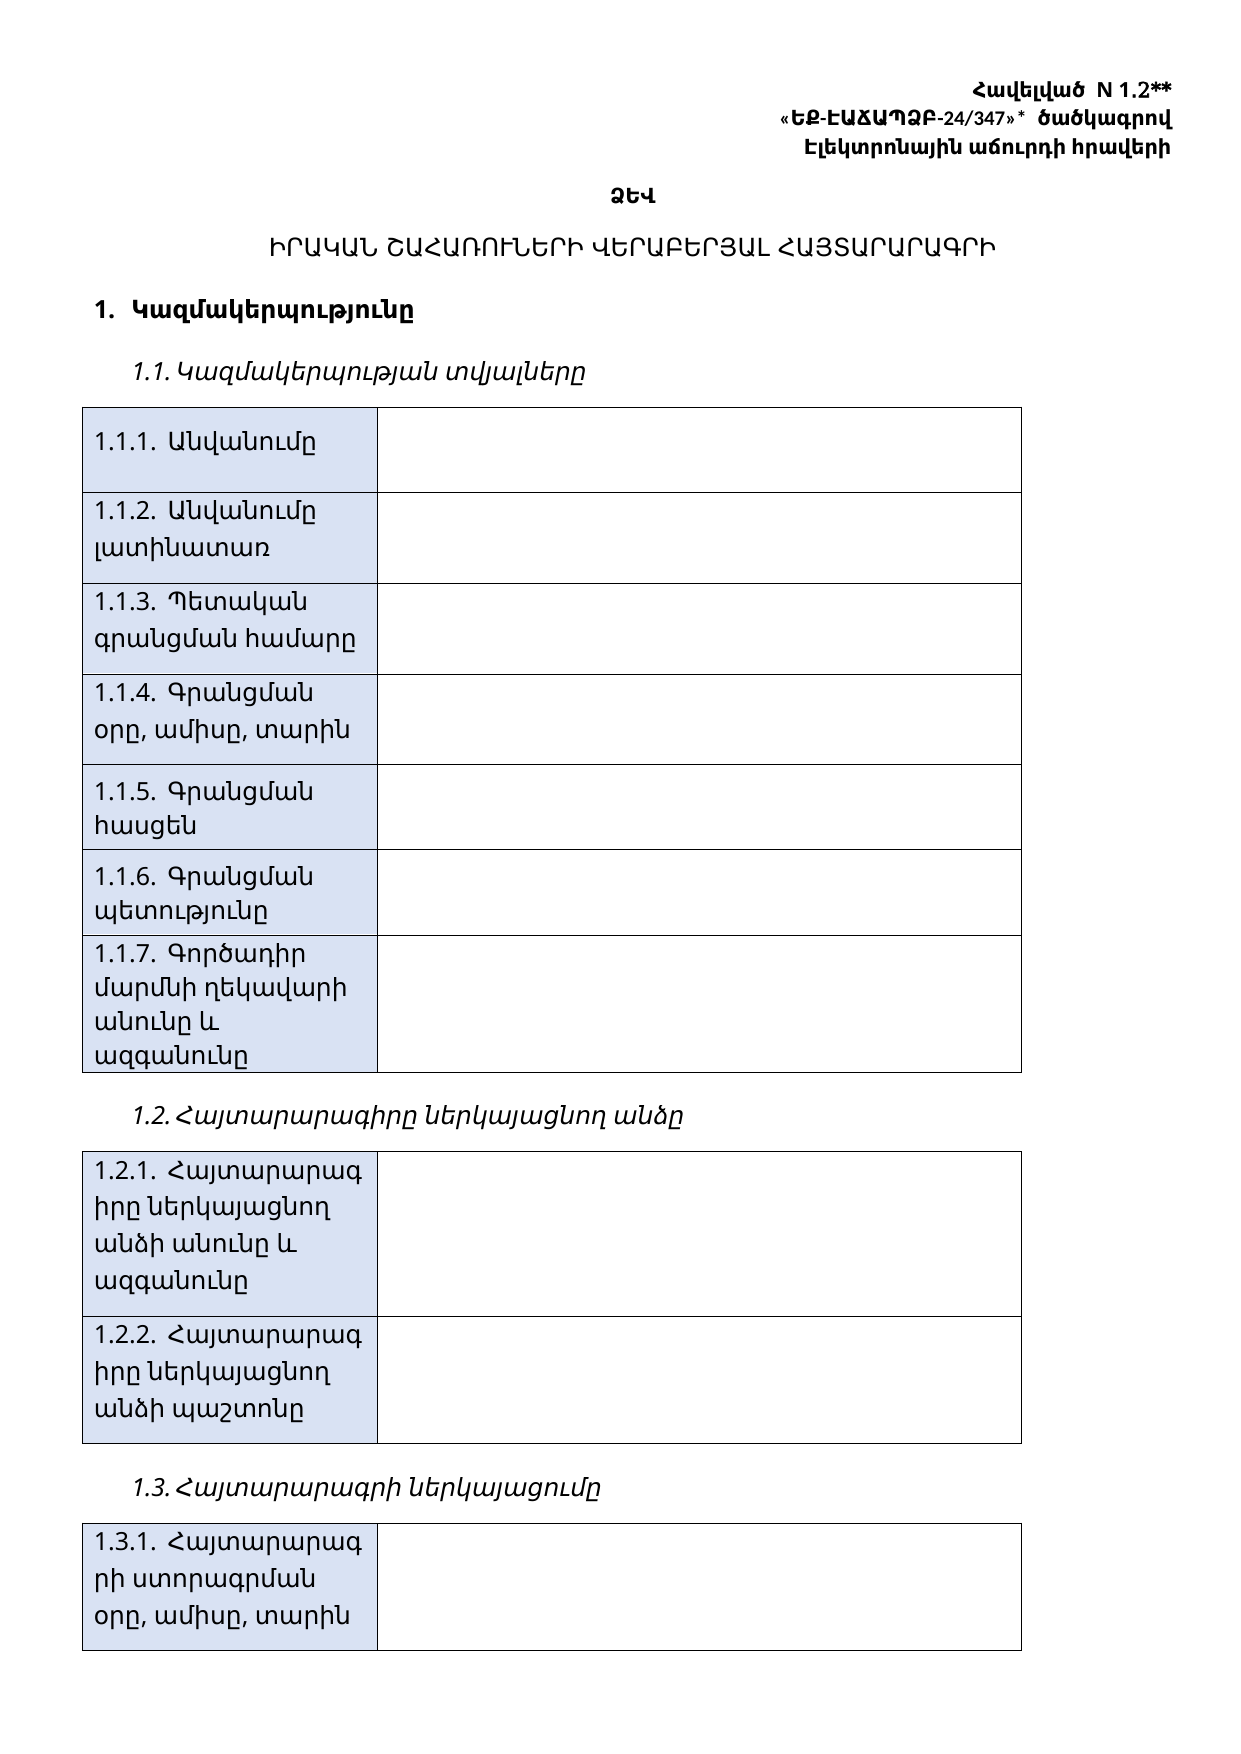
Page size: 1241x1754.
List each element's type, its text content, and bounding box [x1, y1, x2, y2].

table_header Հայտարարագիրը ներկայացնող անձի անունը և ազգանունը [83, 1152, 377, 1316]
list Կազմակերպությունը [94, 291, 1171, 326]
table_cell Պետական գրանցման համարը [83, 584, 377, 673]
table_cell [378, 675, 1021, 764]
text ՁԵՎ [94, 184, 1171, 209]
table_cell [378, 765, 1021, 849]
list Հայտարարագրի ներկայացումը [131, 1469, 1171, 1503]
table_cell Գործադիր մարմնի ղեկավարի անունը և ազգանունը [83, 936, 377, 1072]
text «ԵՔ-ԷԱՃԱՊՁԲ-24/347»* ծածկագրով [94, 103, 1171, 132]
table_header Հայտարարագրի ստորագրման օրը, ամիսը, տարին [83, 1524, 377, 1650]
table_header [378, 408, 1021, 492]
table_cell [378, 584, 1021, 673]
table_cell Գրանցման հասցեն [83, 765, 377, 849]
table_header [378, 1152, 1021, 1316]
table_cell [378, 1317, 1021, 1443]
table_cell Հայտարարագիրը ներկայացնող անձի պաշտոնը [83, 1317, 377, 1443]
list Հայտարարագիրը ներկայացնող անձը [131, 1098, 1171, 1132]
table_cell [378, 850, 1021, 934]
table_cell [378, 936, 1021, 1072]
table_cell [378, 493, 1021, 583]
text ԻՐԱԿԱՆ ՇԱՀԱՌՈՒՆԵՐԻ ՎԵՐԱԲԵՐՅԱԼ ՀԱՅՏԱՐԱՐԱԳՐԻ [94, 233, 1171, 262]
table_cell Անվանումը լատինատառ [83, 493, 377, 583]
table_cell Գրանցման օրը, ամիսը, տարին [83, 675, 377, 764]
list Կազմակերպության տվյալները [131, 353, 1171, 387]
table_header [378, 1524, 1021, 1650]
text Էլեկտրոնային աճուրդի հրավերի [94, 132, 1171, 160]
table_header Անվանումը [83, 408, 377, 492]
table_cell Գրանցման պետությունը [83, 850, 377, 934]
text Հավելված N 1․2** [94, 75, 1171, 103]
